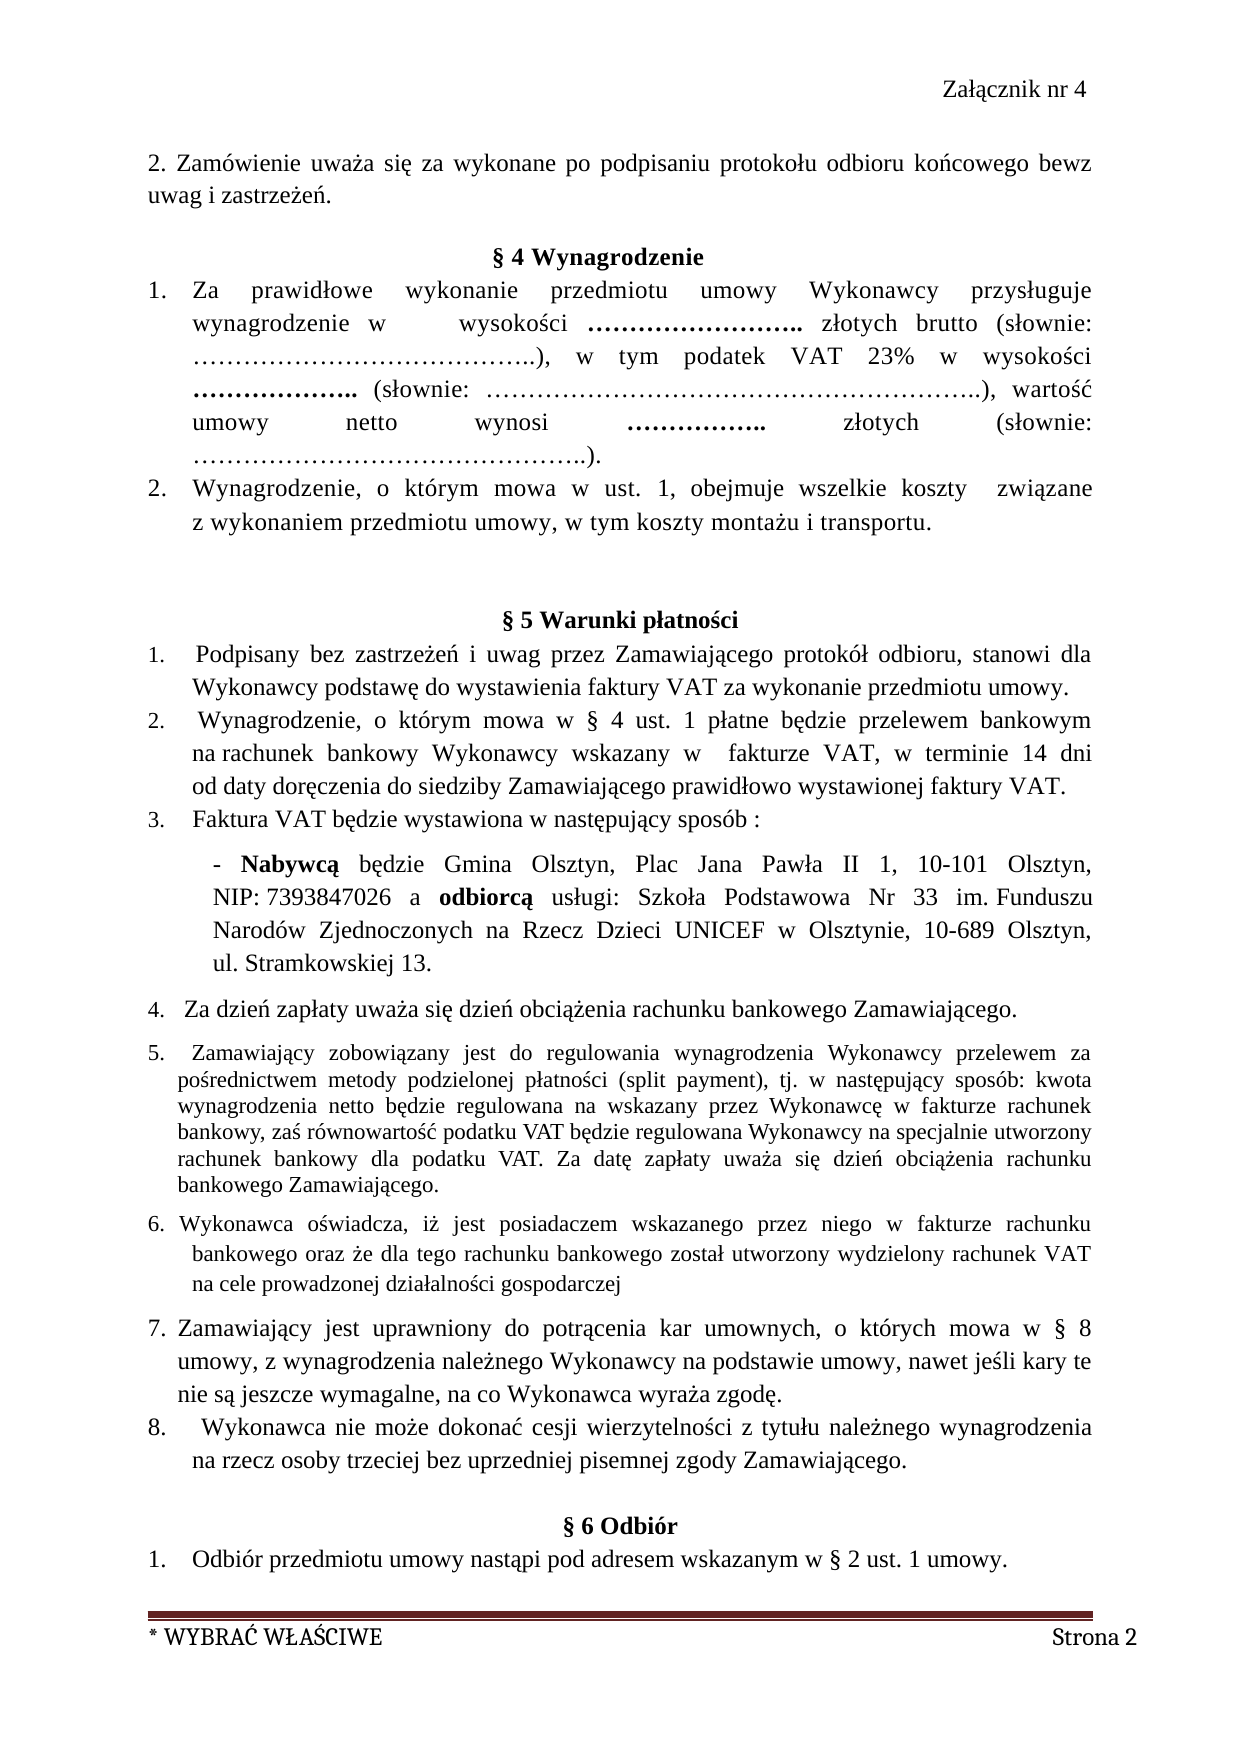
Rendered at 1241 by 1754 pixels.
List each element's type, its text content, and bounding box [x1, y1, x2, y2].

list Podpisany bez zastrzeżeń i uwag przez Zamawiającego protokół odbioru, stanowi dla Wykonawcy podstawę do wystawienia faktury VAT za wykonanie przedmiotu umowy. [148, 639, 1093, 700]
list Wynagrodzenie, o którym mowa w § 4 ust. 1 płatne będzie przelewem bankowym na rachunek bankowy Wykonawcy wskazany w fakturze VAT, w terminie 14 dni od daty doręczenia do siedziby Zamawiającego prawidłowo wystawionej faktury VAT. [148, 705, 1093, 799]
text - Nabywcą będzie Gmina Olsztyn, Plac Jana Pawła II 1, 10-101 Olsztyn, NIP: 7393847026 a odbiorcą usługi: Szkoła Podstawowa Nr 33 im. Funduszu Narodów Zjednoczonych na Rzecz Dzieci UNICEF w Olsztynie, 10-689 Olsztyn, ul. Stramkowskiej 13. [213, 849, 1093, 977]
text § 4 Wynagrodzenie [148, 242, 1048, 271]
list Za dzień zapłaty uważa się dzień obciążenia rachunku bankowego Zamawiającego. [148, 994, 1093, 1023]
list Odbiór przedmiotu umowy nastąpi pod adresem wskazanym w § 2 ust. 1 umowy. [148, 1544, 1093, 1573]
list Za prawidłowe wykonanie przedmiotu umowy Wykonawcy przysługuje wynagrodzenie w wysokości …………………….. złotych brutto (słownie: …………………………………..), w tym podatek VAT 23% w wysokości ……………….. (słownie: …………………………………………………..), wartość umowy netto wynosi …………….. złotych (słownie: ………………………………………..). [148, 275, 1093, 469]
list Wykonawca nie może dokonać cesji wierzytelności z tytułu należnego wynagrodzenia na rzecz osoby trzeciej bez uprzedniej pisemnej zgody Zamawiającego. [148, 1412, 1093, 1474]
list Zamawiający zobowiązany jest do regulowania wynagrodzenia Wykonawcy przelewem za pośrednictwem metody podzielonej płatności (split payment), tj. w następujący sposób: kwota wynagrodzenia netto będzie regulowana na wskazany przez Wykonawcę w fakturze rachunek bankowy, zaś równowartość podatku VAT będzie regulowana Wykonawcy na specjalnie utworzony rachunek bankowy dla podatku VAT. Za datę zapłaty uważa się dzień obciążenia rachunku bankowego Zamawiającego. [148, 1039, 1093, 1197]
text 6. Wykonawca oświadcza, iż jest posiadaczem wskazanego przez niego w fakturze rachunku bankowego oraz że dla tego rachunku bankowego został utworzony wydzielony rachunek VAT na cele prowadzonej działalności gospodarczej [148, 1210, 1093, 1297]
text § 6 Odbiór [148, 1511, 1093, 1540]
list Faktura VAT będzie wystawiona w następujący sposób : [148, 804, 1093, 832]
list Zamawiający jest uprawniony do potrącenia kar umownych, o których mowa w § 8 umowy, z wynagrodzenia należnego Wykonawcy na podstawie umowy, nawet jeśli kary te nie są jeszcze wymagalne, na co Wykonawca wyraża zgodę. [148, 1313, 1093, 1408]
list Wynagrodzenie, o którym mowa w ust. 1, obejmuje wszelkie koszty związane z wykonaniem przedmiotu umowy, w tym koszty montażu i transportu. [148, 473, 1093, 535]
text § 5 Warunki płatności [148, 606, 1093, 634]
text 2. Zamówienie uważa się za wykonane po podpisaniu protokołu odbioru końcowego bewz uwag i zastrzeżeń. [148, 148, 1093, 209]
